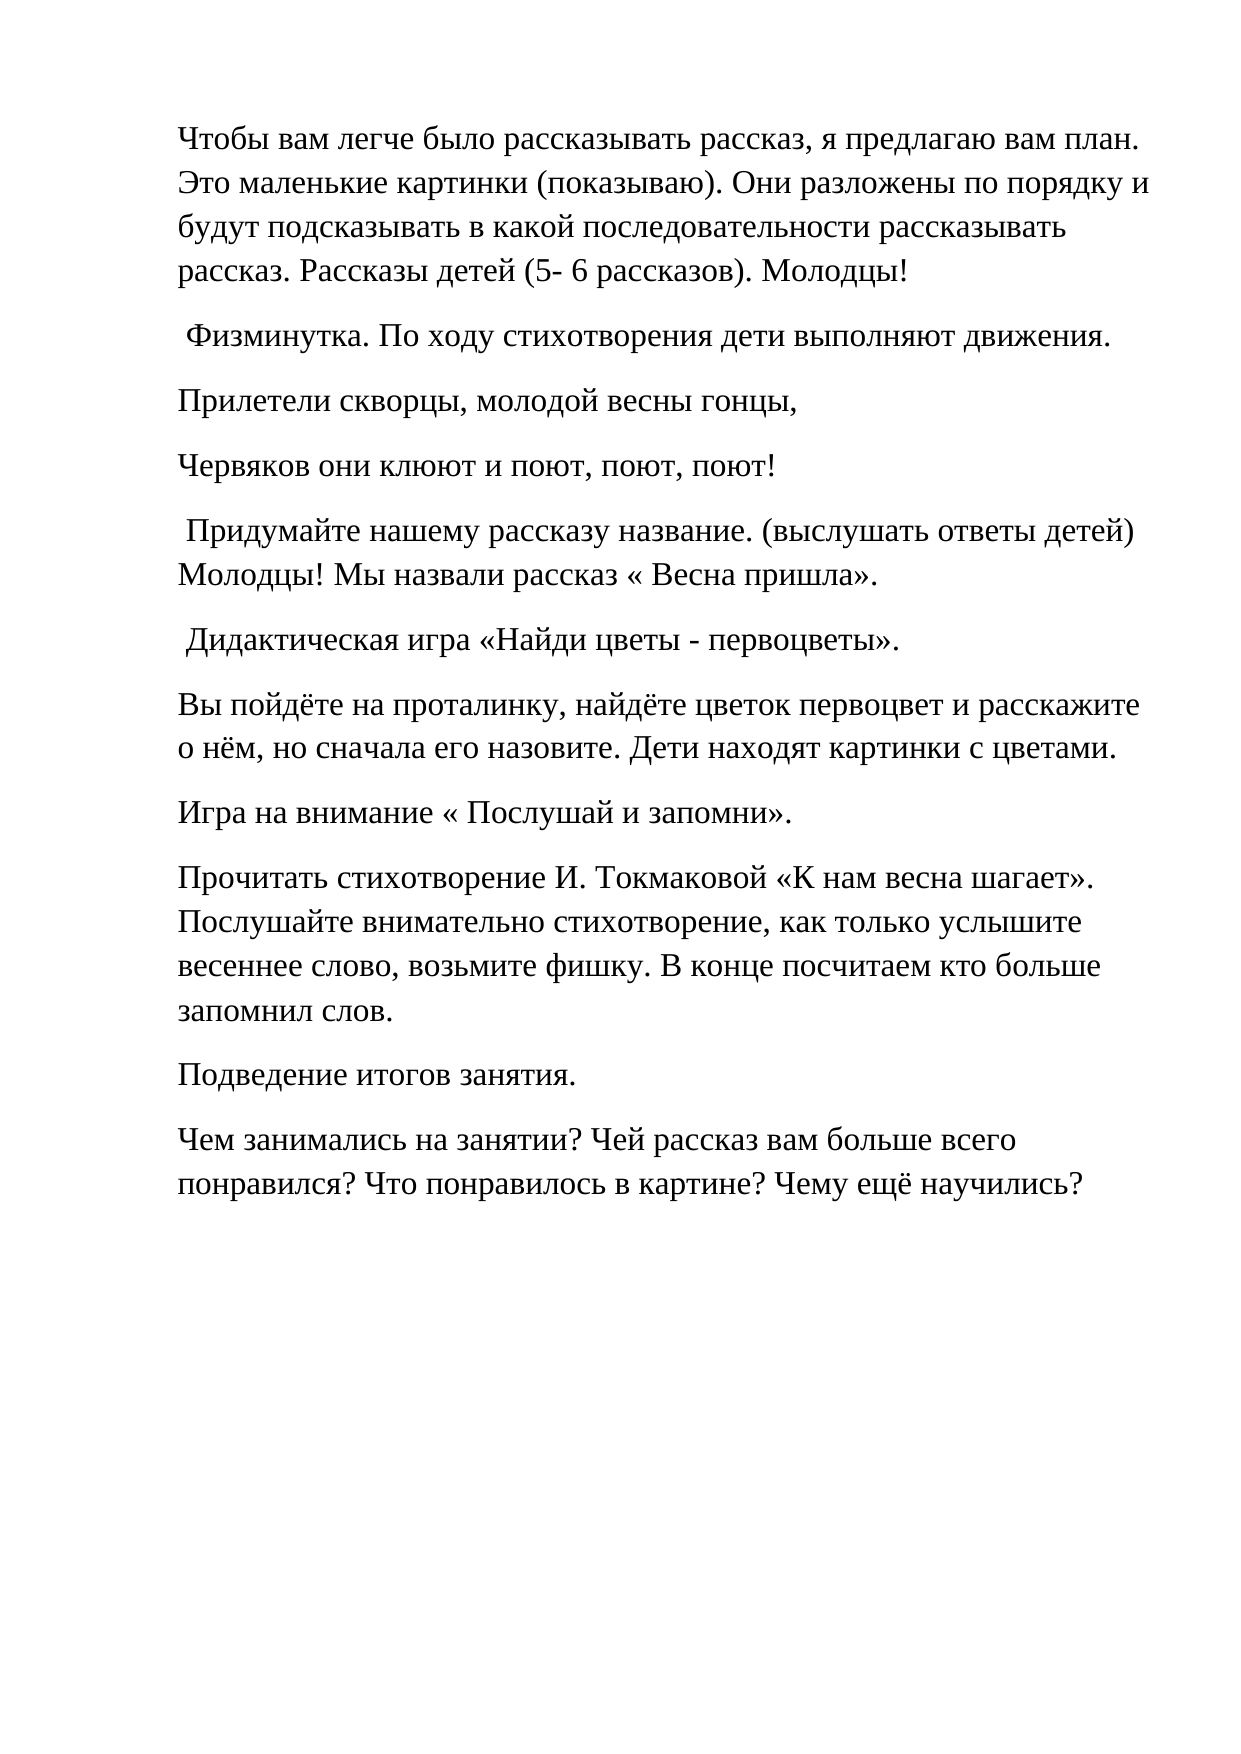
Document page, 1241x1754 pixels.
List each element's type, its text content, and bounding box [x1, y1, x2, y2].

text Подведение итогов занятия. [177, 1055, 1152, 1093]
text Физминутка. По ходу стихотворения дети выполняют движения. [177, 315, 1152, 353]
text Придумайте нашему рассказу название. (выслушать ответы детей) Молодцы! Мы назвали рассказ « Весна пришла». [177, 510, 1152, 592]
text Чтобы вам легче было рассказывать рассказ, я предлагаю вам план. Это маленькие картинки (показываю). Они разложены по порядку и будут подсказывать в какой последовательности рассказывать рассказ. Рассказы детей (5- 6 рассказов). Молодцы! [177, 118, 1152, 289]
text Чем занимались на занятии? Чей рассказ вам больше всего понравился? Что понравилось в картине? Чему ещё научились? [177, 1119, 1152, 1202]
text Червяков они клюют и поют, поют, поют! [177, 445, 1152, 483]
text Вы пойдёте на проталинку, найдёте цветок первоцвет и расскажите о нём, но сначала его назовите. Дети находят картинки с цветами. [177, 684, 1152, 766]
text Прочитать стихотворение И. Токмаковой «К нам весна шагает». Послушайте внимательно стихотворение, как только услышите весеннее слово, возьмите фишку. В конце посчитаем кто больше запомнил слов. [177, 858, 1152, 1028]
text Прилетели скворцы, молодой весны гонцы, [177, 380, 1152, 418]
text Игра на внимание « Послушай и запомни». [177, 793, 1152, 831]
text Дидактическая игра «Найди цветы - первоцветы». [177, 619, 1152, 657]
